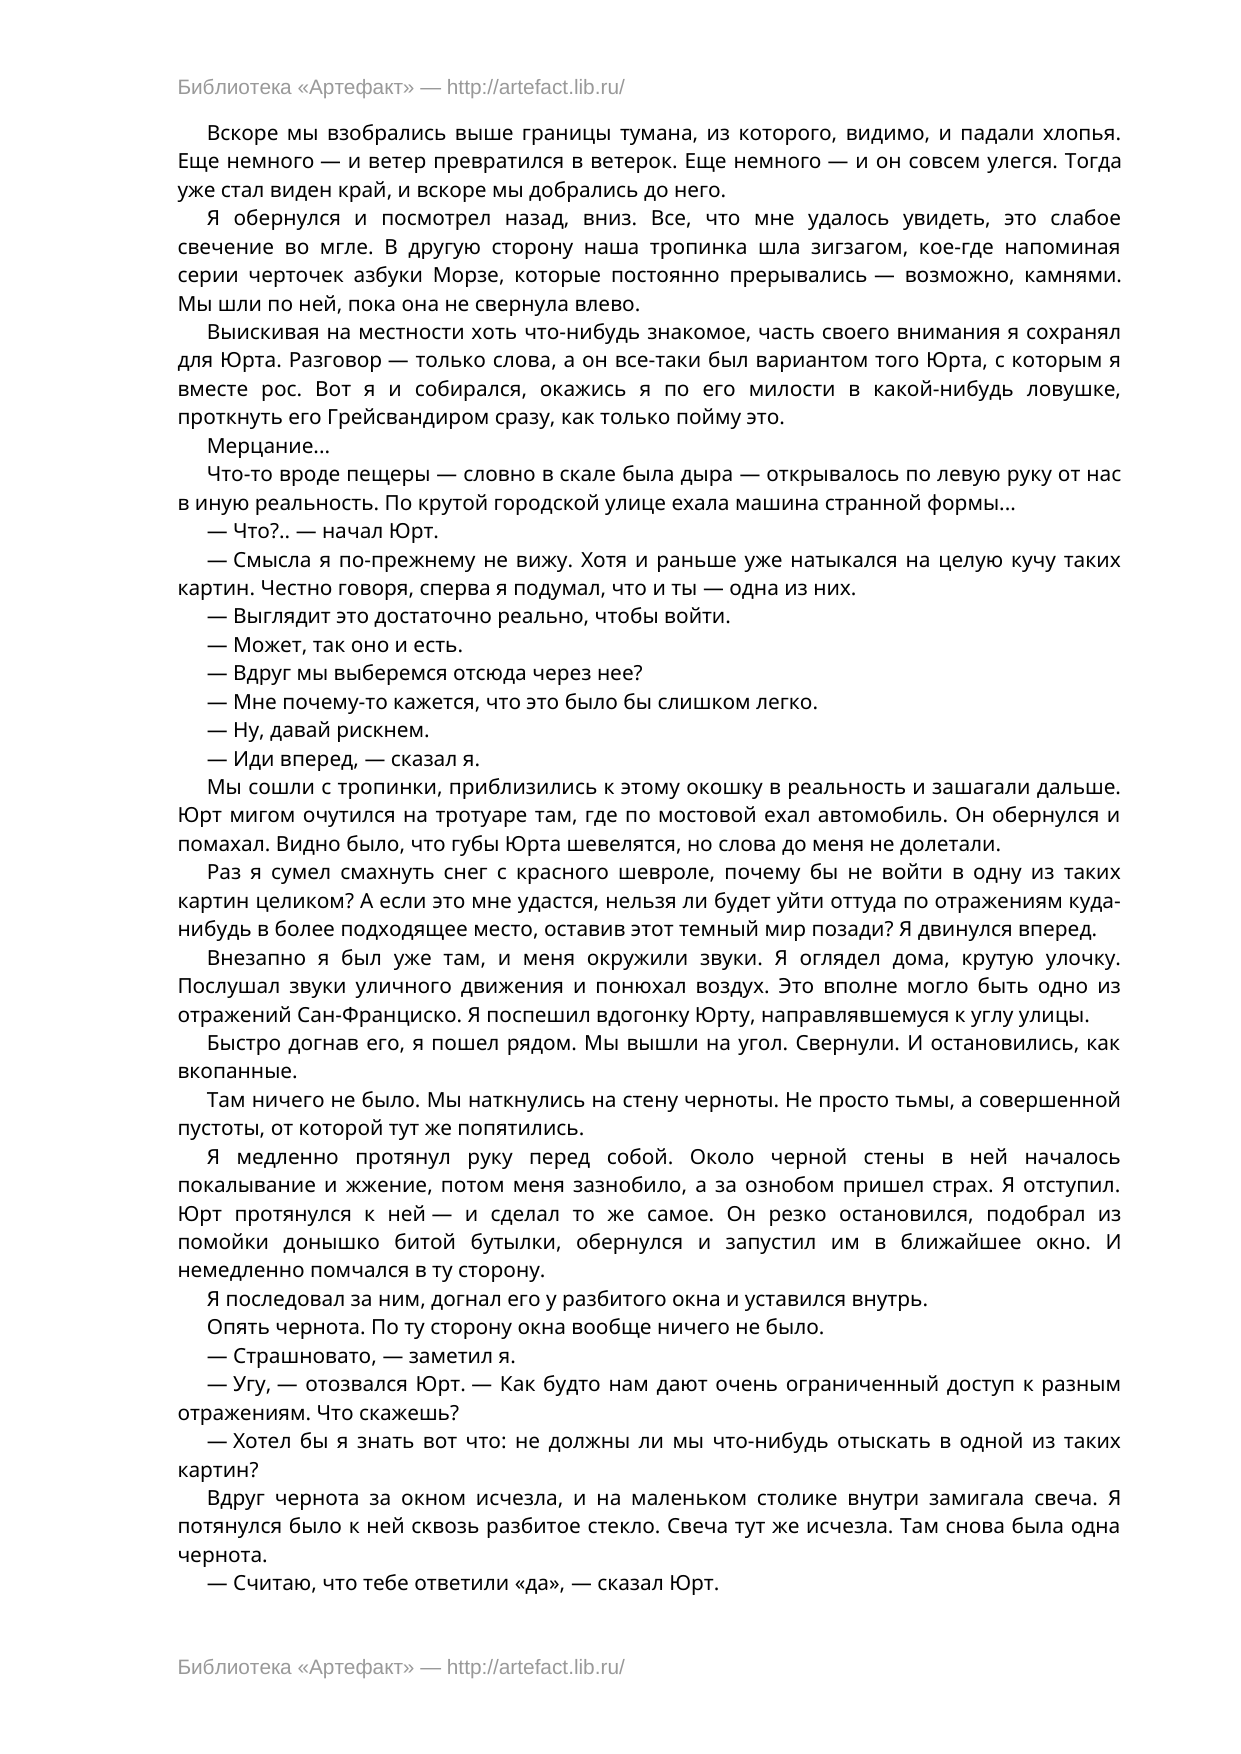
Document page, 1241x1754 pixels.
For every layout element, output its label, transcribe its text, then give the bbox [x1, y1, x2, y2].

text — Ну, давай рискнем. [177, 715, 1122, 744]
text Я последовал за ним, догнал его у разбитого окна и уставился внутрь. [177, 1284, 1122, 1312]
text Я медленно протянул руку перед собой. Около черной стены в ней началось покалывание и жжение, потом меня зазнобило, а за ознобом пришел страх. Я отступил. Юрт протянулся к ней — и сделал то же самое. Он резко остановился, подобрал из помойки донышко битой бутылки, обернулся и запустил им в ближайшее окно. И немедленно помчался в ту сторону. [177, 1142, 1122, 1284]
text Вскоре мы взобрались выше границы тумана, из которого, видимо, и падали хлопья. Еще немного — и ветер превратился в ветерок. Еще немного — и он совсем улегся. Тогда уже стал виден край, и вскоре мы добрались до него. [177, 118, 1122, 203]
text Раз я сумел смахнуть снег с красного шевроле, почему бы не войти в одну из таких картин целиком? А если это мне удастся, нельзя ли будет уйти оттуда по отражениям куда-нибудь в более подходящее место, оставив этот темный мир позади? Я двинулся вперед. [177, 857, 1122, 943]
text — Угу, — отозвался Юрт. — Как будто нам дают очень ограниченный доступ к разным отражениям. Что скажешь? [177, 1369, 1122, 1426]
text Опять чернота. По ту сторону окна вообще ничего не было. [177, 1312, 1122, 1341]
text — Что?.. — начал Юрт. [177, 516, 1122, 545]
text Быстро догнав его, я пошел рядом. Мы вышли на угол. Свернули. И остановились, как вкопанные. [177, 1028, 1122, 1085]
text — Вдруг мы выберемся отсюда через нее? [177, 658, 1122, 687]
text — Иди вперед, — сказал я. [177, 744, 1122, 772]
text — Мне почему-то кажется, что это было бы слишком легко. [177, 687, 1122, 715]
text — Страшновато, — заметил я. [177, 1341, 1122, 1369]
text Вдруг чернота за окном исчезла, и на маленьком столике внутри замигала свеча. Я потянулся было к ней сквозь разбитое стекло. Свеча тут же исчезла. Там снова была одна чернота. [177, 1483, 1122, 1568]
text — Смысла я по-прежнему не вижу. Хотя и раньше уже натыкался на целую кучу таких картин. Честно говоря, сперва я подумал, что и ты — одна из них. [177, 545, 1122, 602]
text Я обернулся и посмотрел назад, вниз. Все, что мне удалось увидеть, это слабое свечение во мгле. В другую сторону наша тропинка шла зигзагом, кое-где напоминая серии черточек азбуки Морзе, которые постоянно прерывались — возможно, камнями. Мы шли по ней, пока она не свернула влево. [177, 203, 1122, 317]
text Выискивая на местности хоть что-нибудь знакомое, часть своего внимания я сохранял для Юрта. Разговор — только слова, а он все-таки был вариантом того Юрта, с которым я вместе рос. Вот я и собирался, окажись я по его милости в какой-нибудь ловушке, проткнуть его Грейсвандиром сразу, как только пойму это. [177, 317, 1122, 431]
text — Выглядит это достаточно реально, чтобы войти. [177, 602, 1122, 630]
text — Хотел бы я знать вот что: не должны ли мы что-нибудь отыскать в одной из таких картин? [177, 1426, 1122, 1483]
text Что-то вроде пещеры — словно в скале была дыра — открывалось по левую руку от нас в иную реальность. По крутой городской улице ехала машина странной формы... [177, 459, 1122, 516]
text — Может, так оно и есть. [177, 630, 1122, 658]
text — Считаю, что тебе ответили «да», — сказал Юрт. [177, 1568, 1122, 1597]
text Мерцание... [177, 431, 1122, 459]
text Там ничего не было. Мы наткнулись на стену черноты. Не просто тьмы, а совершенной пустоты, от которой тут же попятились. [177, 1085, 1122, 1142]
text Внезапно я был уже там, и меня окружили звуки. Я оглядел дома, крутую улочку. Послушал звуки уличного движения и понюхал воздух. Это вполне могло быть одно из отражений Сан-Франциско. Я поспешил вдогонку Юрту, направлявшемуся к углу улицы. [177, 943, 1122, 1028]
text Мы сошли с тропинки, приблизились к этому окошку в реальность и зашагали дальше. Юрт мигом очутился на тротуаре там, где по мостовой ехал автомобиль. Он обернулся и помахал. Видно было, что губы Юрта шевелятся, но слова до меня не долетали. [177, 772, 1122, 857]
